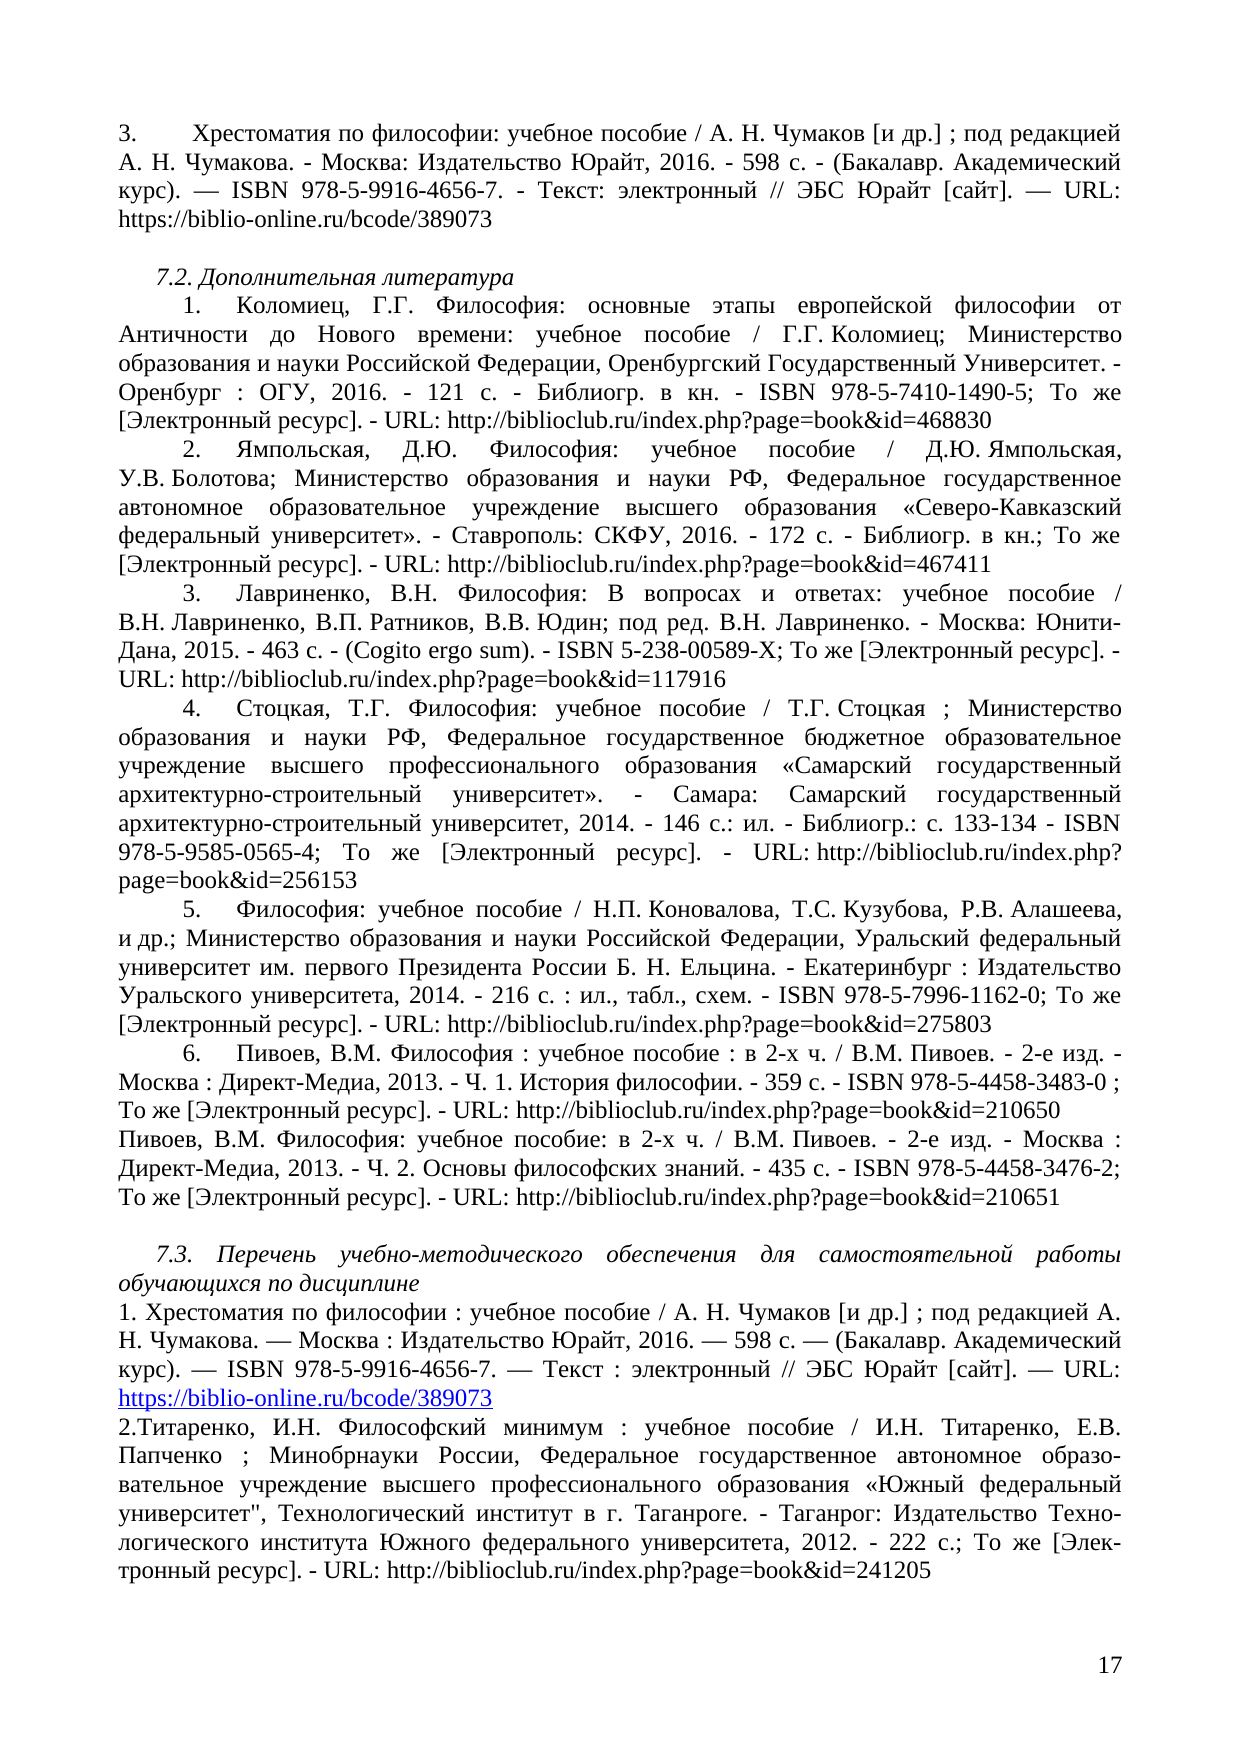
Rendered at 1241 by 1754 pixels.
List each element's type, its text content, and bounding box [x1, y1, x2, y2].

text Пивоев, В.М. Философия: учебное пособие: в 2-х ч. / В.М. Пивоев. - 2-е изд. - Москва : Директ-Медиа, 2013. - Ч. 2. Основы философских знаний. - 435 с. - ISBN 978-5-4458-3476-2; То же [Электронный ресурс]. - URL: http://biblioclub.ru/index.php?page=book&id=210651 [118, 1124, 1122, 1211]
list Философия: учебное пособие / Н.П. Коновалова, Т.С. Кузубова, Р.В. Алашеева, и др.; Министерство образования и науки Российской Федерации, Уральский федеральный университет им. первого Президента России Б. Н. Ельцина. - Екатеринбург : Издательство Уральского университета, 2014. - 216 с. : ил., табл., схем. - ISBN 978-5-7996-1162-0; То же [Электронный ресурс]. - URL: http://biblioclub.ru/index.php?page=book&id=275803 [118, 894, 1122, 1038]
text 3. Хрестоматия по философии: учебное пособие / А. Н. Чумаков [и др.] ; под редакцией А. Н. Чумакова. - Москва: Издательство Юрайт, 2016. - 598 с. - (Бакалавр. Академический курс). — ISBN 978-5-9916-4656-7. - Текст: электронный // ЭБС Юрайт [сайт]. — URL: https://biblio-online.ru/bcode/389073 [118, 118, 1122, 233]
list Лавриненко, В.Н. Философия: В вопросах и ответах: учебное пособие / В.Н. Лавриненко, В.П. Ратников, В.В. Юдин; под ред. В.Н. Лавриненко. - Москва: Юнити-Дана, 2015. - 463 с. - (Cogito ergo sum). - ISBN 5-238-00589-Х; То же [Электронный ресурс]. - URL: http://biblioclub.ru/index.php?page=book&id=117916 [118, 578, 1122, 693]
list Стоцкая, Т.Г. Философия: учебное пособие / Т.Г. Стоцкая ; Министерство образования и науки РФ, Федеральное государственное бюджетное образовательное учреждение высшего профессионального образования «Самарский государственный архитектурно-строительный университет». - Самара: Самарский государственный архитектурно-строительный университет, 2014. - 146 с.: ил. - Библиогр.: с. 133-134 - ISBN 978-5-9585-0565-4; То же [Электронный ресурс]. - URL: http://biblioclub.ru/index.php?page=book&id=256153 [118, 693, 1122, 894]
list Ямпольская, Д.Ю. Философия: учебное пособие / Д.Ю. Ямпольская, У.В. Болотова; Министерство образования и науки РФ, Федеральное государственное автономное образовательное учреждение высшего образования «Северо-Кавказский федеральный университет». - Ставрополь: СКФУ, 2016. - 172 с. - Библиогр. в кн.; То же [Электронный ресурс]. - URL: http://biblioclub.ru/index.php?page=book&id=467411 [118, 434, 1122, 578]
text 1. Хрестоматия по философии : учебное пособие / А. Н. Чумаков [и др.] ; под редакцией А. Н. Чумакова. — Москва : Издательство Юрайт, 2016. — 598 с. — (Бакалавр. Академический курс). — ISBN 978-5-9916-4656-7. — Текст : электронный // ЭБС Юрайт [сайт]. — URL: https://biblio-online.ru/bcode/389073 [118, 1297, 1122, 1412]
subtitle 7.2. Дополнительная литература [118, 262, 1122, 291]
text 2.Титаренко, И.Н. Философский минимум : учебное пособие / И.Н. Титаренко, Е.В. Папченко ; Минобрнауки России, Федеральное государственное автономное образо-вательное учреждение высшего профессионального образования «Южный федеральный университет", Технологический институт в г. Таганроге. - Таганрог: Издательство Техно-логического института Южного федерального университета, 2012. - 222 с.; То же [Элек-тронный ресурс]. - URL: http://biblioclub.ru/index.php?page=book&id=241205 [118, 1412, 1122, 1584]
list Пивоев, В.М. Философия : учебное пособие : в 2-х ч. / В.М. Пивоев. - 2-е изд. - Москва : Директ-Медиа, 2013. - Ч. 1. История философии. - 359 с. - ISBN 978-5-4458-3483-0 ; То же [Электронный ресурс]. - URL: http://biblioclub.ru/index.php?page=book&id=210650 [118, 1038, 1122, 1124]
subtitle 7.3. Перечень учебно-методического обеспечения для самостоятельной работы обучающихся по дисциплине [118, 1239, 1122, 1297]
list Коломиец, Г.Г. Философия: основные этапы европейской философии от Античности до Нового времени: учебное пособие / Г.Г. Коломиец; Министерство образования и науки Российской Федерации, Оренбургский Государственный Университет. - Оренбург : ОГУ, 2016. - 121 с. - Библиогр. в кн. - ISBN 978-5-7410-1490-5; То же [Электронный ресурс]. - URL: http://biblioclub.ru/index.php?page=book&id=468830 [118, 291, 1122, 434]
